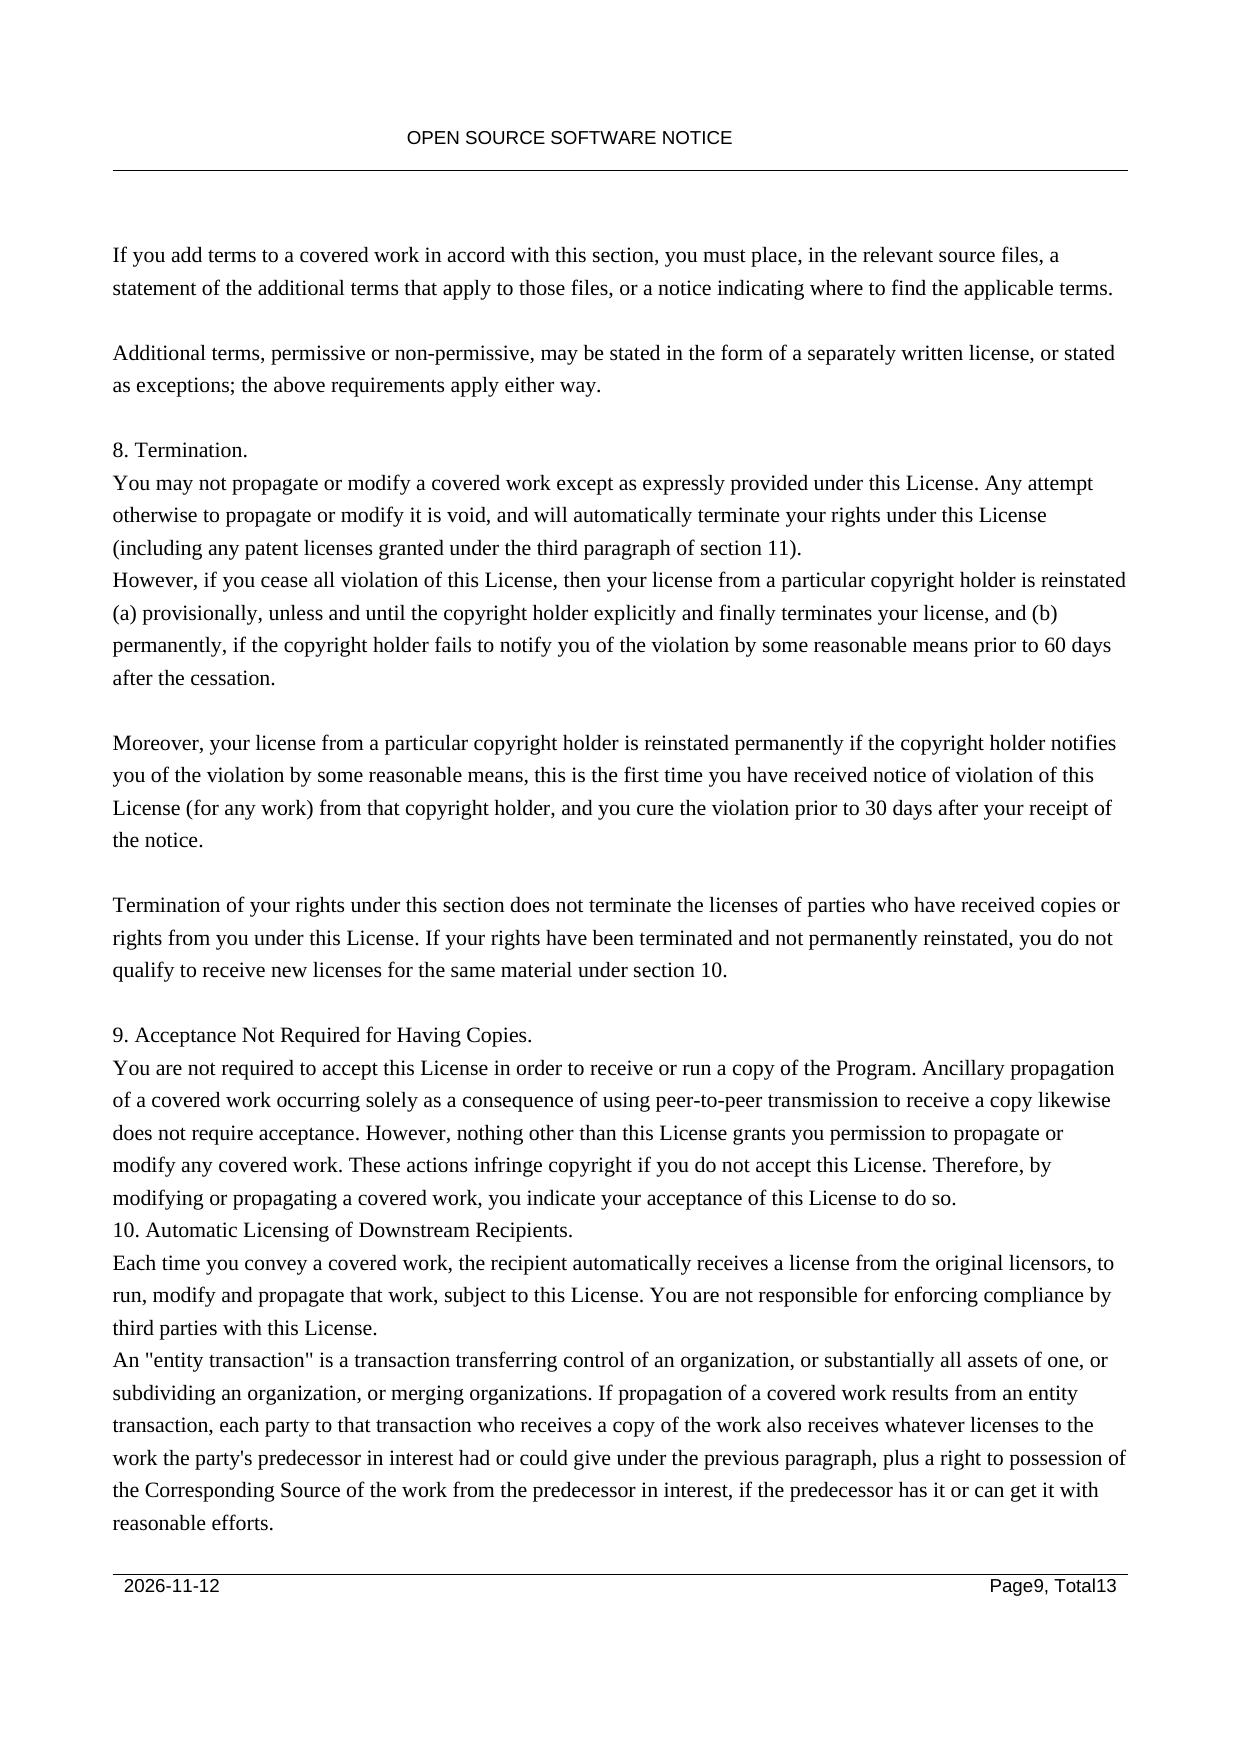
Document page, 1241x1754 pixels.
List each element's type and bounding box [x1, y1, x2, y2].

text [112, 206, 1128, 1539]
